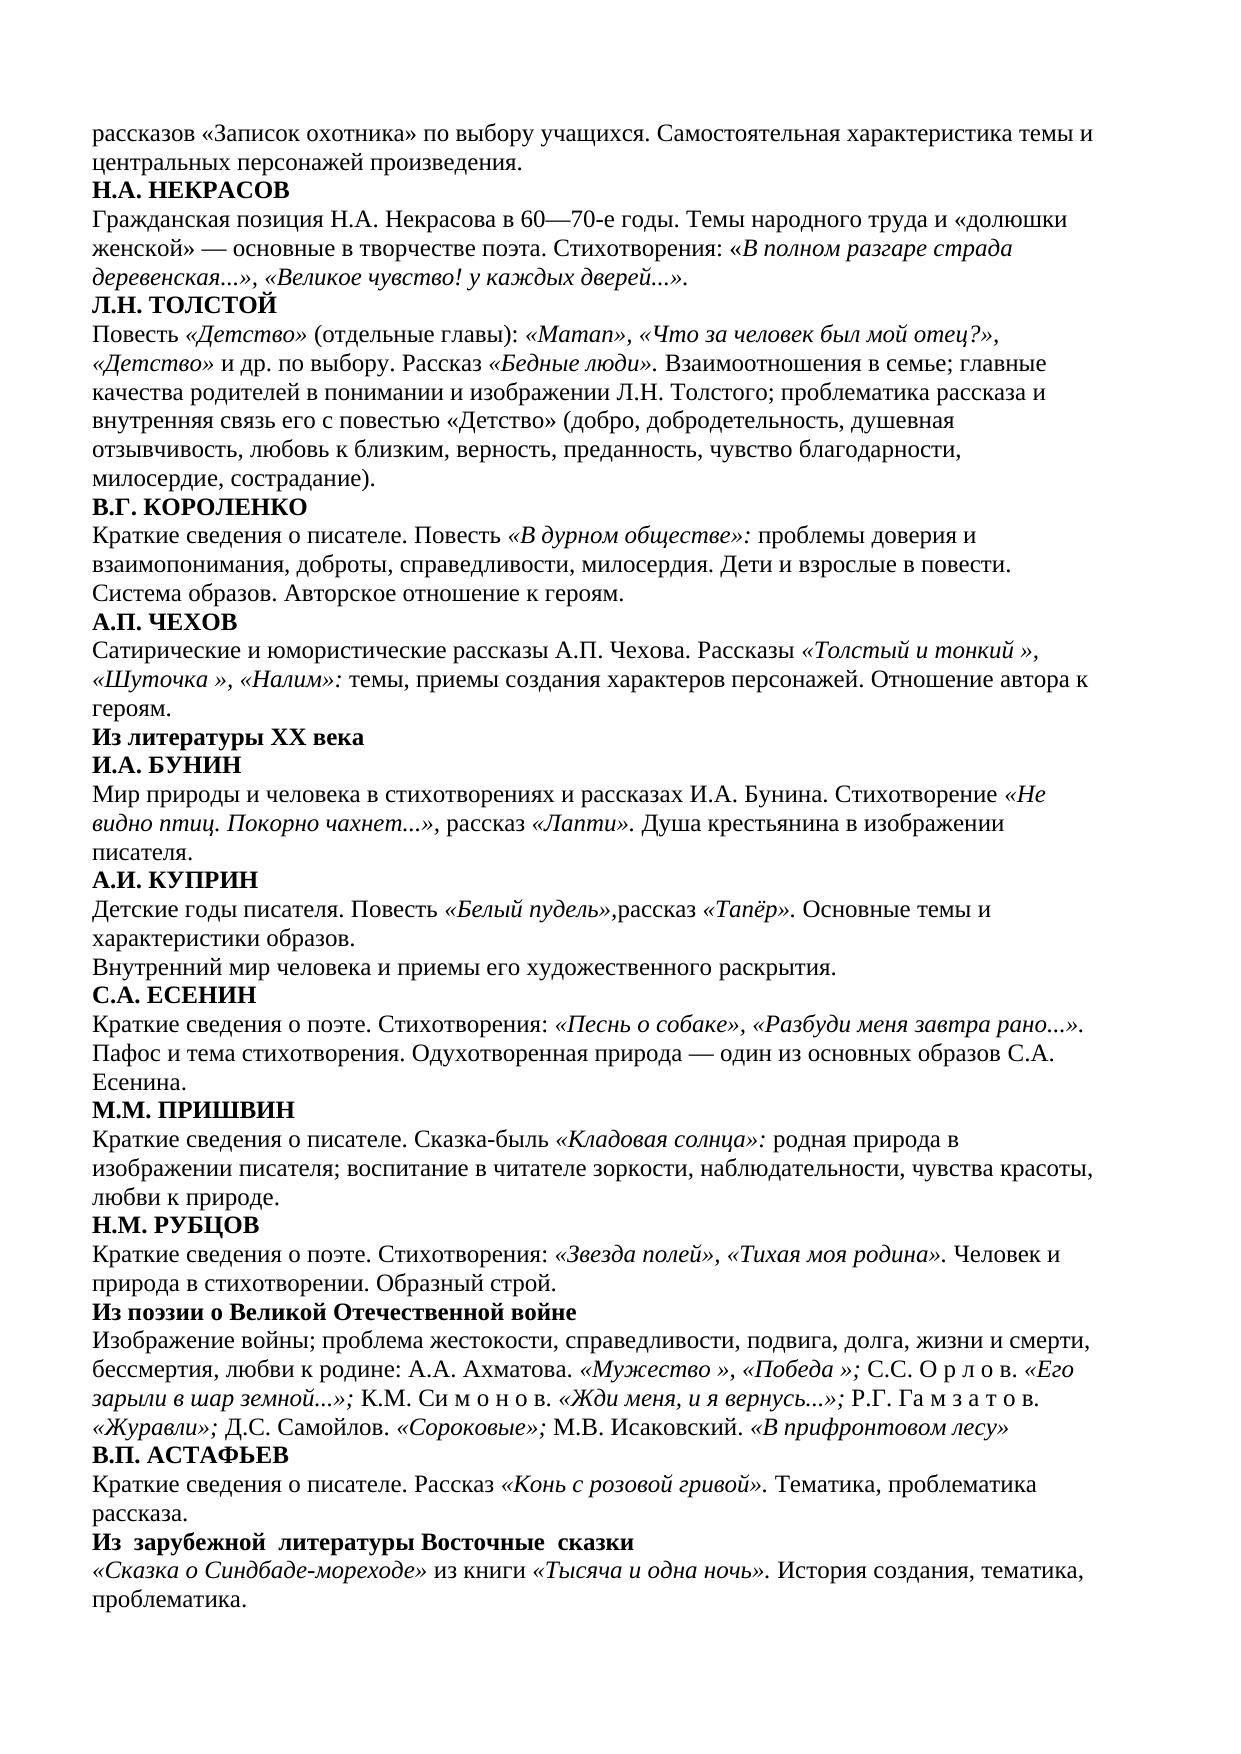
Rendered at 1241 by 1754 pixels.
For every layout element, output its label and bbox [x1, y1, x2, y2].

table_header [81, 118, 1112, 1613]
